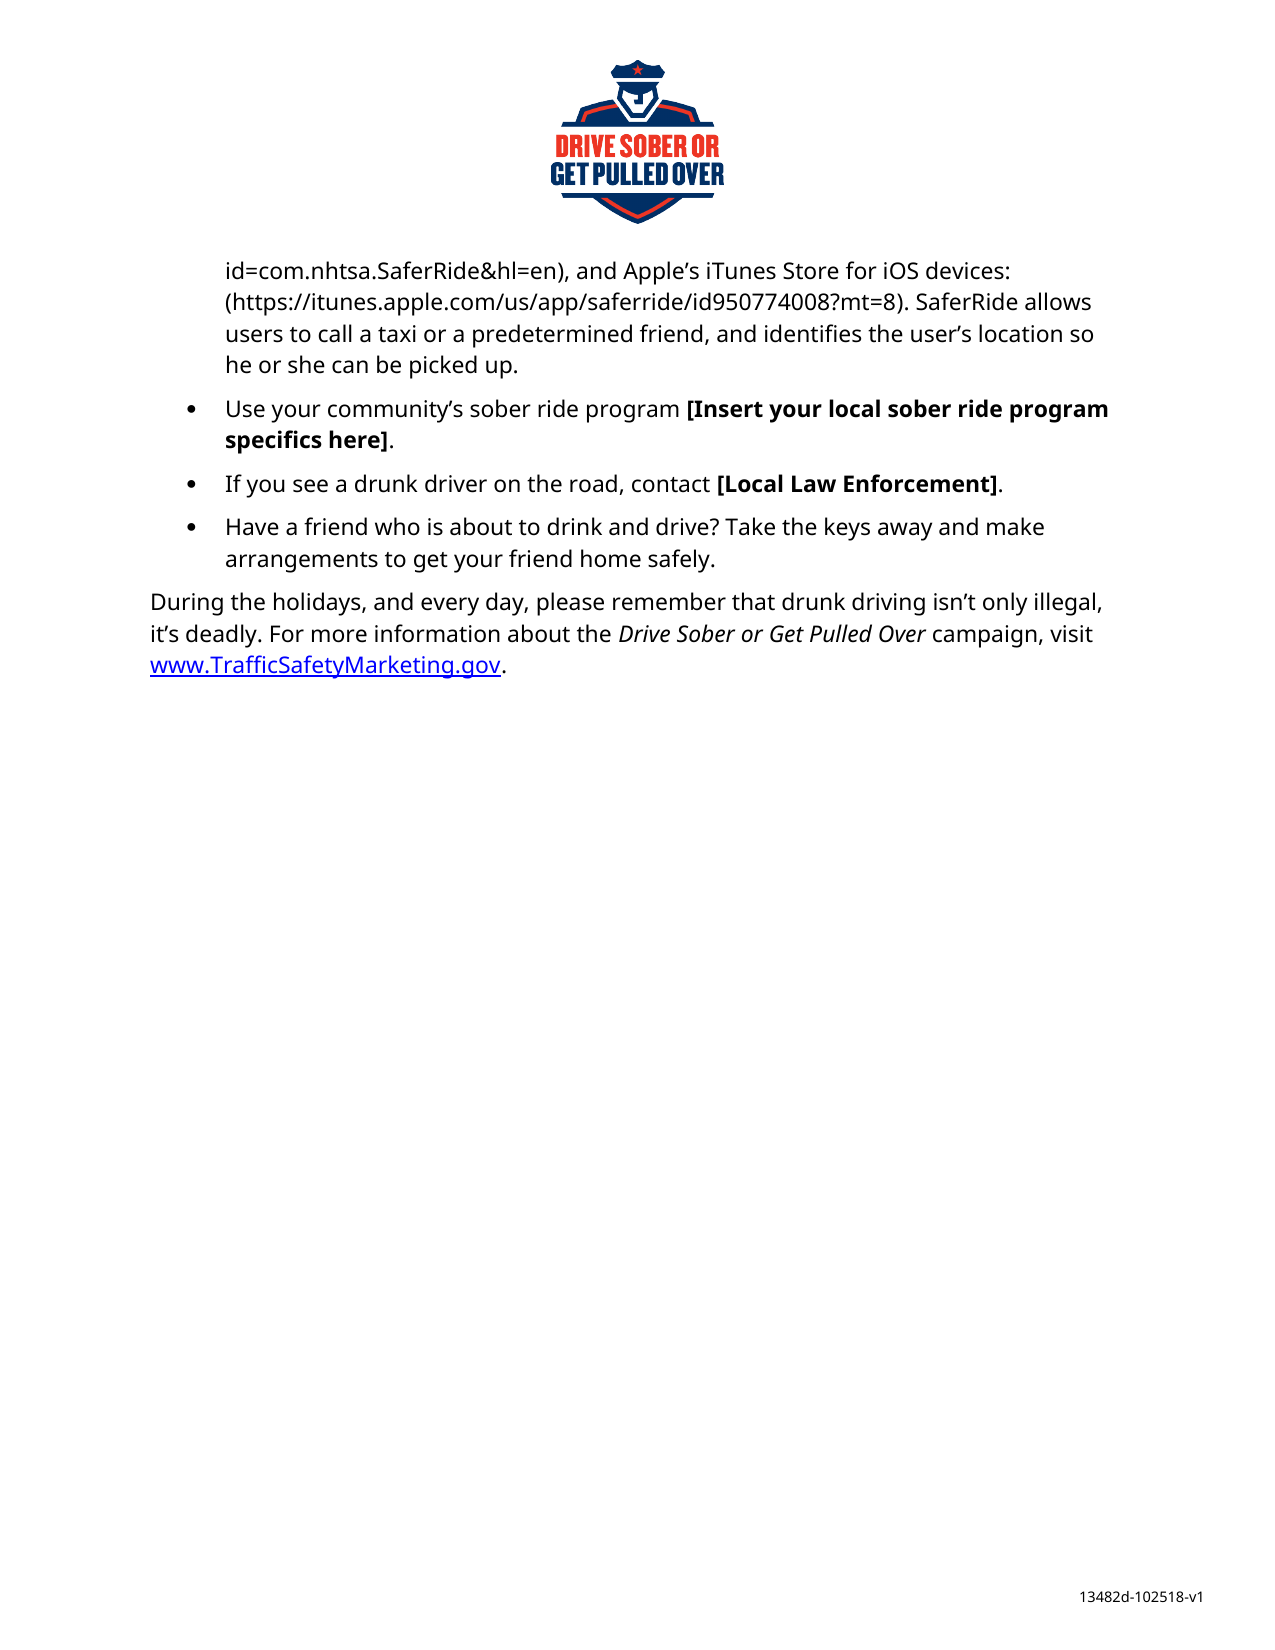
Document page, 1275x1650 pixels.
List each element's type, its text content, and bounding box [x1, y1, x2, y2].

list During the holidays, and every day, please remember that drunk driving isn’t only illegal, it’s deadly. For more information about the Drive Sober or Get Pulled Over campaign, visit www.TrafficSafetyMarketing.gov. [150, 586, 1125, 680]
list Use your community’s sober ride program [Insert your local sober ride program specifics here]. [187, 392, 1125, 455]
list If you see a drunk driver on the road, contact [Local Law Enforcement]. [187, 467, 1125, 499]
list Have a friend who is about to drink and drive? Take the keys away and make arrangements to get your friend home safely. [187, 511, 1125, 574]
picture [551, 60, 724, 224]
